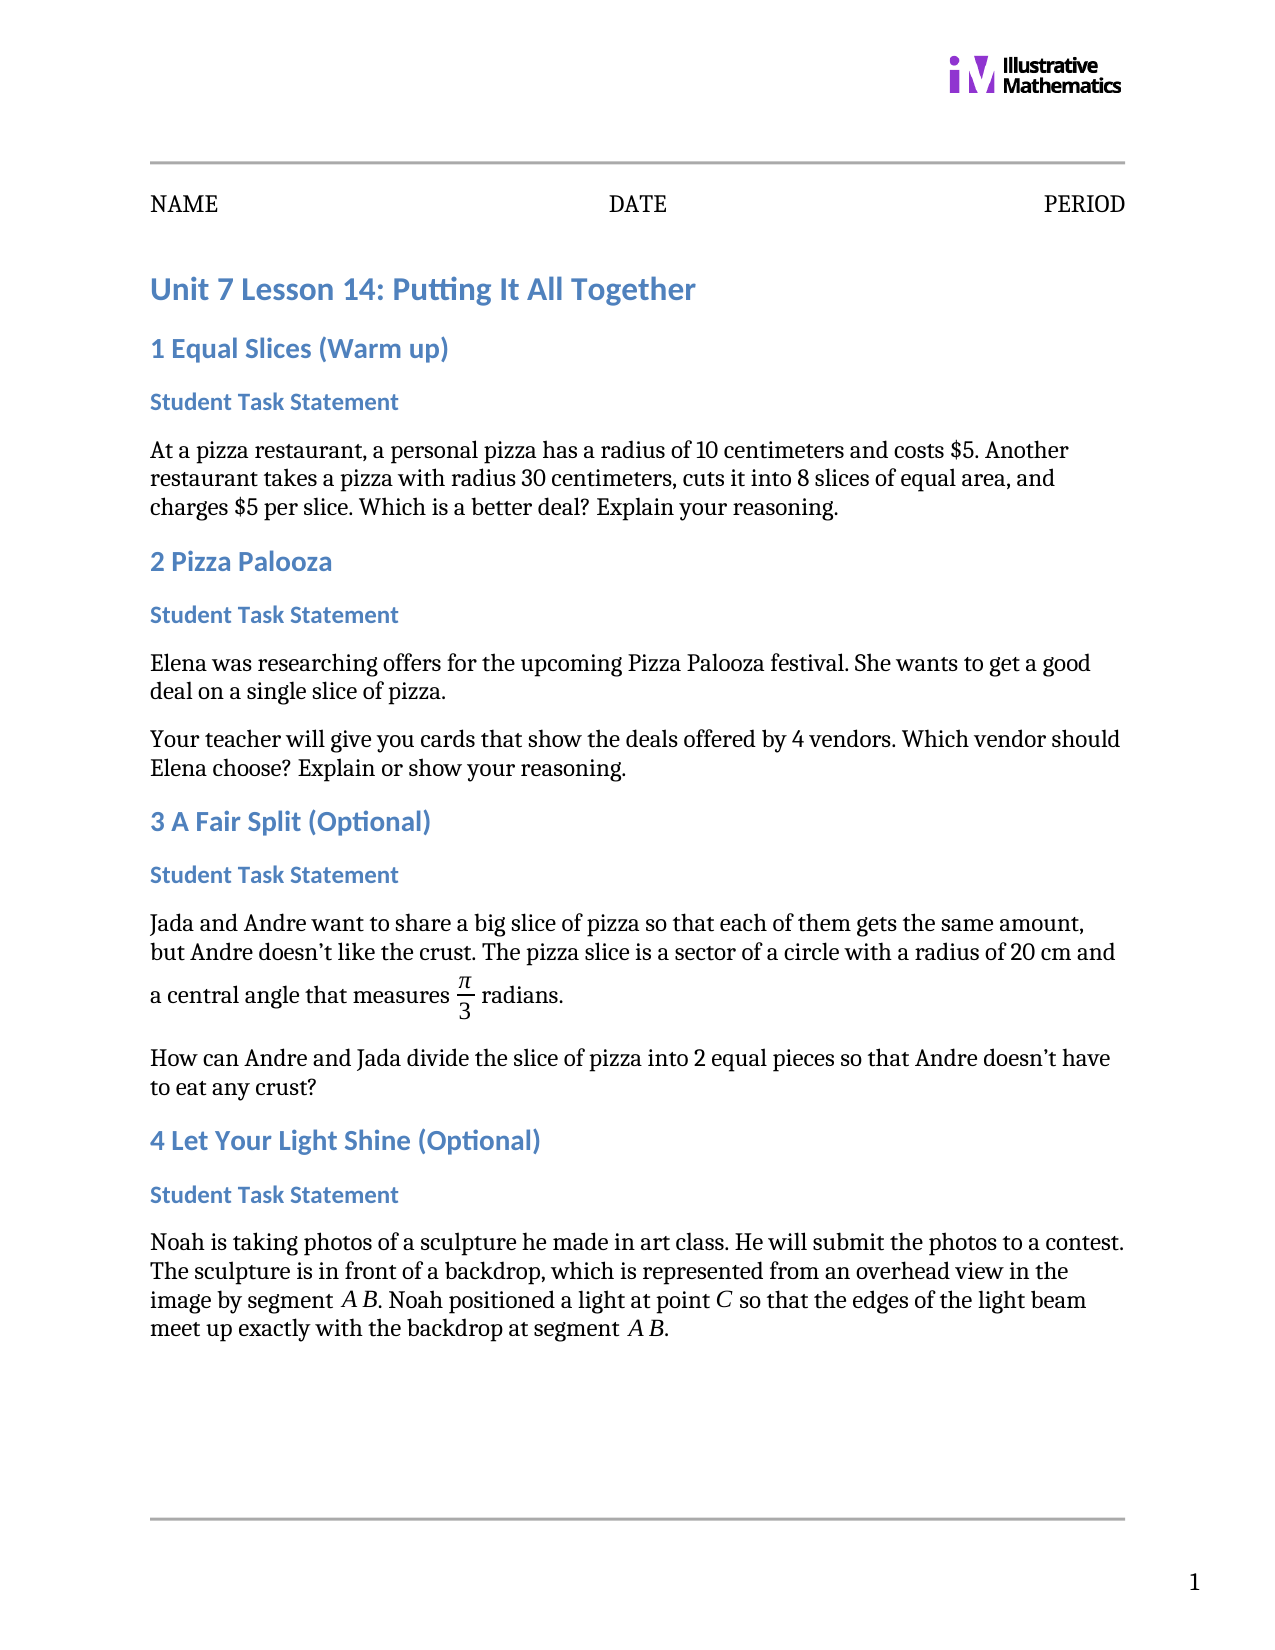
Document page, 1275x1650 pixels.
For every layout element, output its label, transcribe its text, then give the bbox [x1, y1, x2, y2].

subtitle 2 Pizza Palooza [150, 543, 1125, 578]
subtitle Student Task Statement [150, 599, 1125, 630]
subtitle 1 Equal Slices (Warm up) [150, 330, 1125, 366]
subtitle Unit 7 Lesson 14: Putting It All Together [150, 268, 1125, 309]
subtitle Student Task Statement [150, 386, 1125, 417]
subtitle 3 A Fair Split (Optional) [150, 803, 1125, 839]
text How can Andre and Jada divide the slice of pizza into 2 equal pieces so that Andre doesn’t have to eat any crust? [150, 1044, 1125, 1101]
picture [949, 55, 1121, 93]
subtitle Student Task Statement [150, 1179, 1125, 1209]
text At a pizza restaurant, a personal pizza has a radius of 10 centimeters and costs $5. Another restaurant takes a pizza with radius 30 centimeters, cuts it into 8 slices of equal area, and charges $5 per slice. Which is a better deal? Explain your reasoning. [150, 436, 1125, 522]
text Elena was researching offers for the upcoming Pizza Palooza festival. She wants to get a good deal on a single slice of pizza. [150, 648, 1125, 706]
subtitle 4 Let Your Light Shine (Optional) [150, 1122, 1125, 1158]
text Noah is taking photos of a sculpture he made in art class. He will submit the photos to a contest. The sculpture is in front of a backdrop, which is represented from an overhead view in the image by segment . Noah positioned a light at point so that the edges of the light beam meet up exactly with the backdrop at segment . [150, 1228, 1125, 1343]
subtitle Student Task Statement [150, 859, 1125, 890]
text Your teacher will give you cards that show the deals offered by 4 vendors. Which vendor should Elena choose? Explain or show your reasoning. [150, 725, 1125, 782]
text Jada and Andre want to share a big slice of pizza so that each of them gets the same amount, but Andre doesn’t like the crust. The pizza slice is a sector of a circle with a radius of 20 cm and a central angle that measures radians. [150, 909, 1125, 1025]
